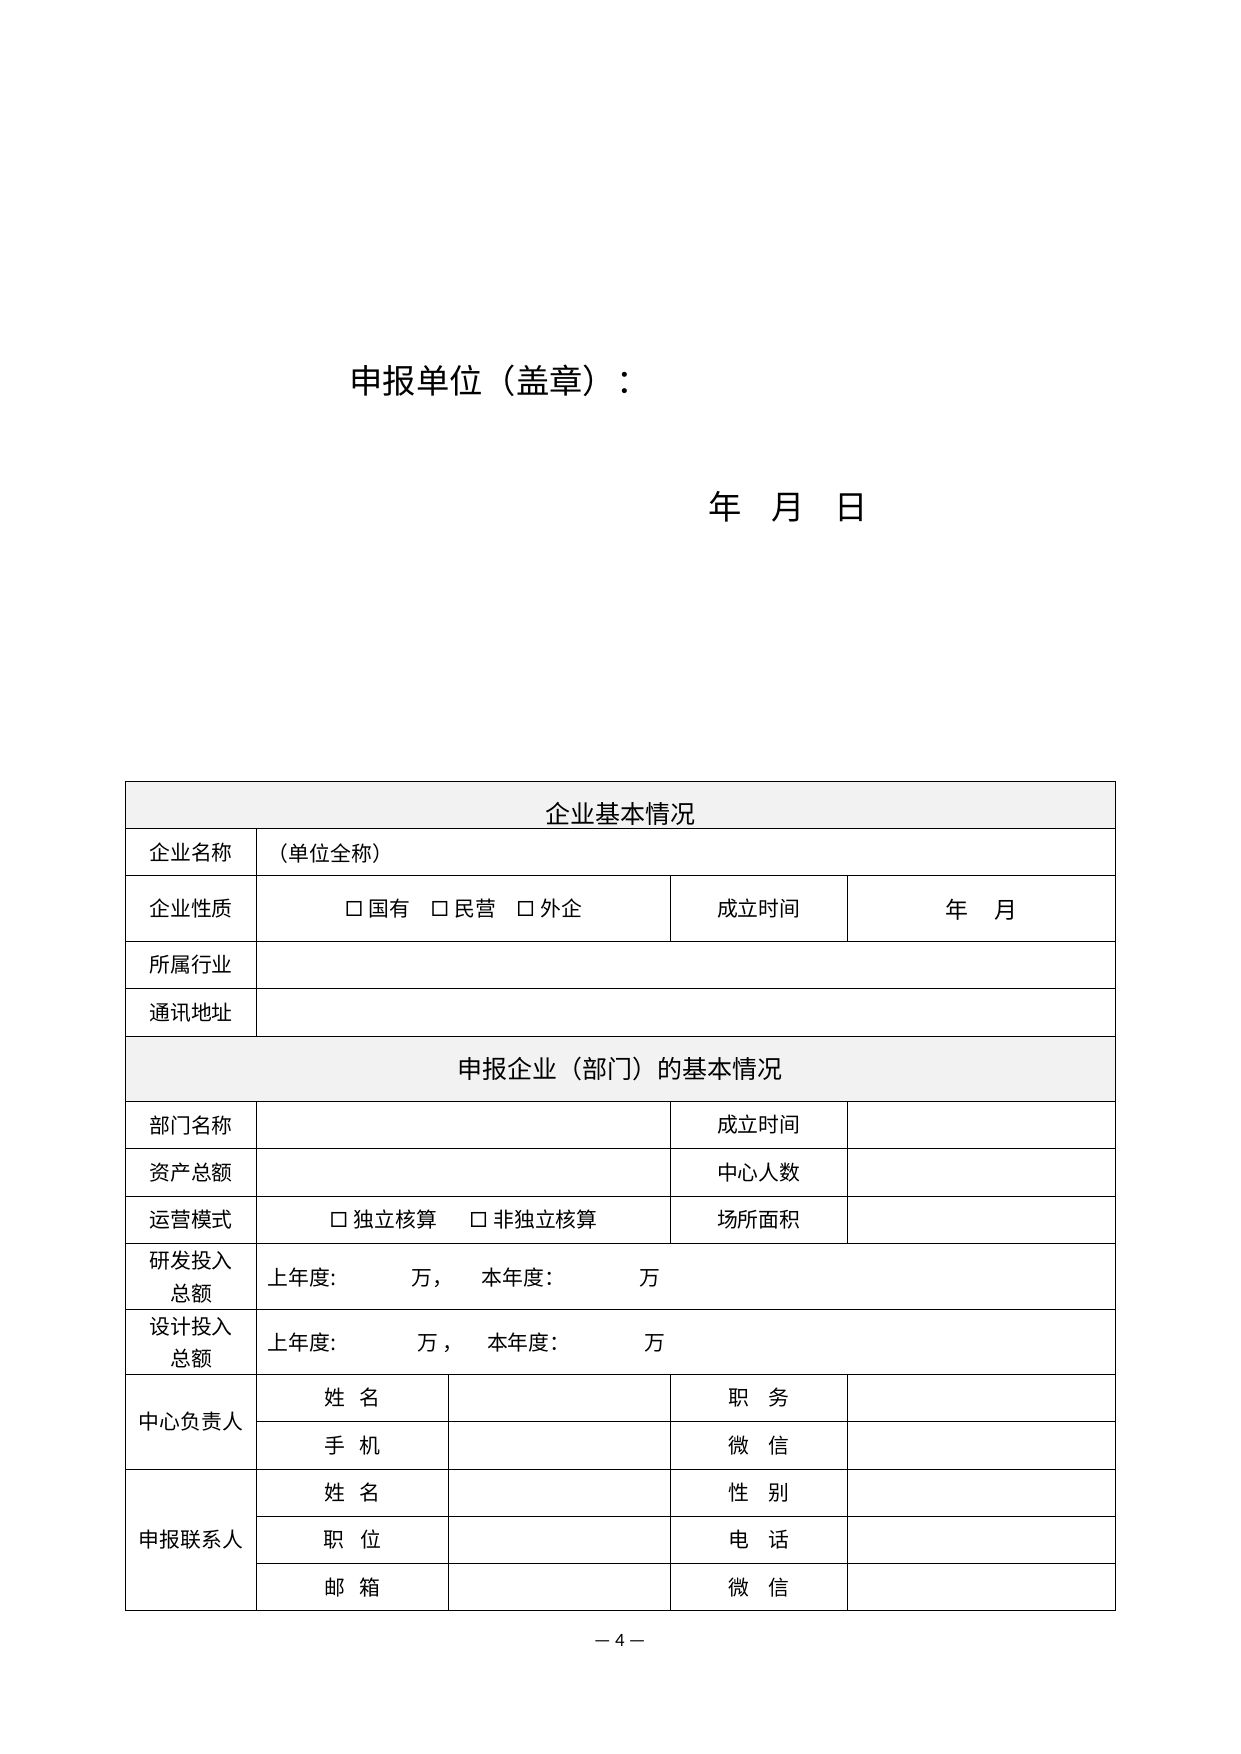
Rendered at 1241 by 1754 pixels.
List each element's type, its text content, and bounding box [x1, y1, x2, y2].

table_cell [449, 1422, 670, 1468]
table_cell [257, 1149, 670, 1196]
table_cell [257, 989, 1115, 1036]
table_cell [449, 1470, 670, 1516]
table_cell 申报企业（部门）的基本情况 [126, 1037, 1115, 1101]
table_cell 邮 箱 [257, 1564, 448, 1610]
table_cell 手 机 [257, 1422, 448, 1468]
table_cell 微 信 [671, 1564, 847, 1610]
table_cell [257, 1102, 670, 1148]
table_cell 企业名称 [126, 829, 256, 875]
table_cell [848, 1422, 1115, 1468]
table_cell [449, 1517, 670, 1563]
table_cell [848, 1564, 1115, 1610]
table_cell [848, 1102, 1115, 1148]
table_cell 姓 名 [257, 1375, 448, 1421]
table_cell 设计投入 总额 [126, 1310, 256, 1374]
table_header 企业基本情况 [126, 782, 1115, 828]
text 年 月 日 [183, 472, 1033, 537]
table_cell （单位全称） [257, 829, 1115, 875]
table_cell 资产总额 [126, 1149, 256, 1196]
table_cell 上年度: 万， 本年度： 万 [257, 1244, 1115, 1308]
table_cell 部门名称 [126, 1102, 256, 1148]
table_cell 成立时间 [671, 876, 847, 941]
table_cell [848, 1149, 1115, 1196]
table_cell 中心负责人 [126, 1375, 256, 1468]
text 申报单位（盖章）： [183, 346, 1033, 411]
table_cell 年 月 [848, 876, 1115, 941]
table_cell 企业性质 [126, 876, 256, 941]
table_cell 职 位 [257, 1517, 448, 1563]
table_cell 研发投入 总额 [126, 1244, 256, 1308]
table_cell 电 话 [671, 1517, 847, 1563]
table_cell 性 别 [671, 1470, 847, 1516]
table_cell [449, 1375, 670, 1421]
table_cell [848, 1470, 1115, 1516]
table_cell [449, 1564, 670, 1610]
table_cell [848, 1375, 1115, 1421]
table_cell 通讯地址 [126, 989, 256, 1036]
table_cell [848, 1197, 1115, 1243]
table_cell 成立时间 [671, 1102, 847, 1148]
table_cell 运营模式 [126, 1197, 256, 1243]
table_cell 中心人数 [671, 1149, 847, 1196]
table_cell 国有 民营 外企 [257, 876, 670, 941]
table_cell 上年度: 万 ， 本年度： 万 [257, 1310, 1115, 1374]
table_cell 场所面积 [671, 1197, 847, 1243]
table_cell 独立核算 非独立核算 [257, 1197, 670, 1243]
table_cell [257, 942, 1115, 988]
table_cell [848, 1517, 1115, 1563]
table_cell 职 务 [671, 1375, 847, 1421]
table_cell 姓 名 [257, 1470, 448, 1516]
table_cell 所属行业 [126, 942, 256, 988]
table_cell 申报联系人 [126, 1470, 256, 1610]
table_cell 微 信 [671, 1422, 847, 1468]
